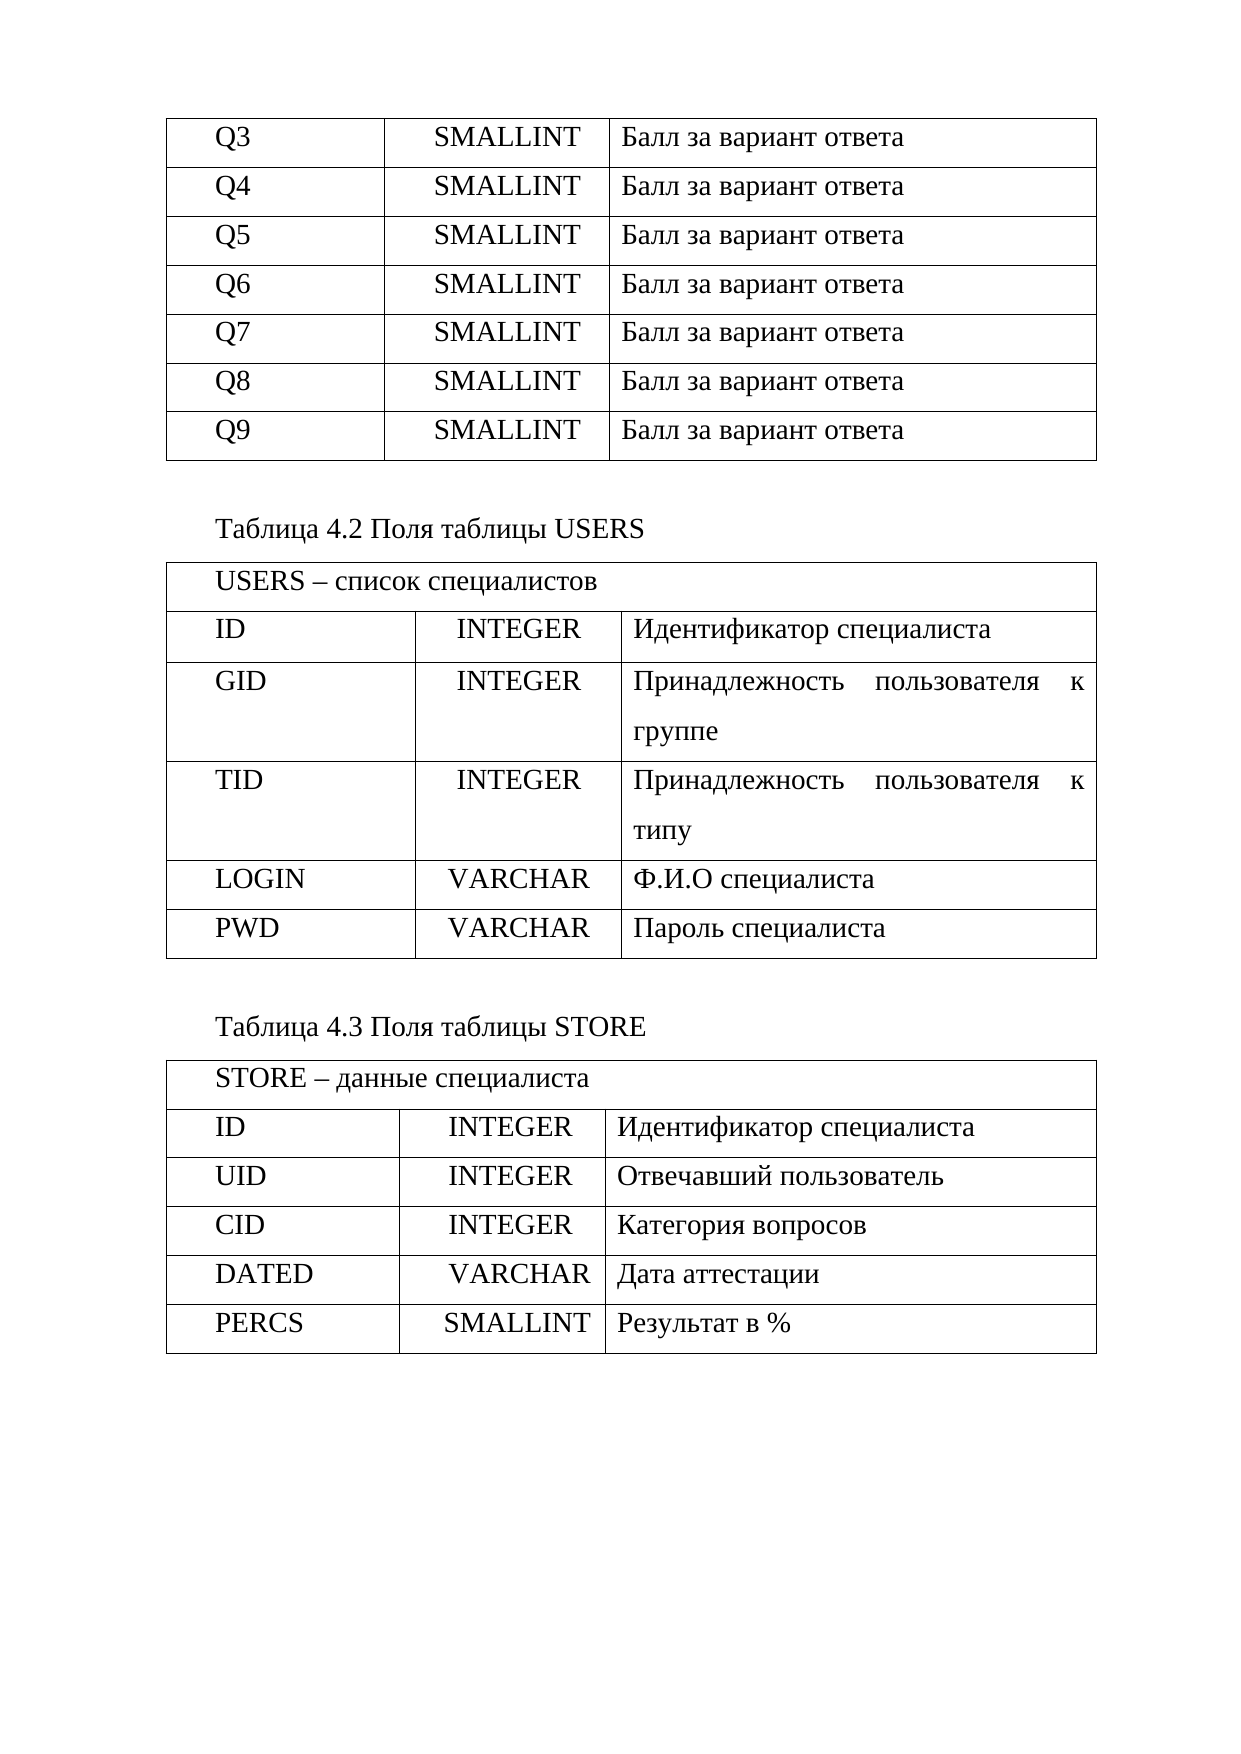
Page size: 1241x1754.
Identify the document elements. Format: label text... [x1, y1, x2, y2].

table_cell Категория вопросов [606, 1207, 1096, 1255]
table_cell Дата аттестации [606, 1256, 1096, 1304]
table_cell Q4 [167, 168, 384, 216]
table_cell INTEGER [400, 1158, 605, 1206]
table_cell Результат в % [606, 1305, 1096, 1353]
table_cell INTEGER [400, 1207, 605, 1255]
table_cell Пароль специалиста [622, 910, 1096, 958]
text Таблица 4.2 Поля таблицы USERS [177, 511, 1152, 545]
table_cell VARCHAR [416, 861, 621, 909]
table_cell SMALLINT [400, 1305, 605, 1353]
table_cell Ф.И.О специалиста [622, 861, 1096, 909]
table_cell INTEGER [416, 663, 621, 761]
table_cell Балл за вариант ответа [610, 266, 1096, 313]
table_cell Балл за вариант ответа [610, 364, 1096, 411]
table_cell Балл за вариант ответа [610, 412, 1096, 460]
table_header USERS – список специалистов [167, 563, 1096, 611]
table_cell LOGIN [167, 861, 415, 909]
table_cell Балл за вариант ответа [610, 168, 1096, 216]
table_cell SMALLINT [385, 217, 609, 265]
table_cell ID [167, 612, 415, 662]
table_cell DATED [167, 1256, 399, 1304]
table_cell Q7 [167, 315, 384, 362]
table_cell VARCHAR [416, 910, 621, 958]
table_cell SMALLINT [385, 119, 609, 167]
table_cell CID [167, 1207, 399, 1255]
table_cell INTEGER [416, 762, 621, 860]
table_cell SMALLINT [385, 315, 609, 362]
table_cell Q3 [167, 119, 384, 167]
table_cell Идентификатор специалиста [606, 1110, 1096, 1157]
table_cell Q6 [167, 266, 384, 313]
table_cell TID [167, 762, 415, 860]
table_cell Принадлежность пользователя к группе [622, 663, 1096, 761]
table_cell ID [167, 1110, 399, 1157]
table_cell GID [167, 663, 415, 761]
table_cell UID [167, 1158, 399, 1206]
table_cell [610, 119, 1096, 167]
table_cell Балл за вариант ответа [610, 315, 1096, 362]
table_cell SMALLINT [385, 168, 609, 216]
table_cell PWD [167, 910, 415, 958]
text Таблица 4.3 Поля таблицы STORE [177, 1009, 1152, 1043]
table_cell SMALLINT [385, 266, 609, 313]
table_cell Q9 [167, 412, 384, 460]
table_cell INTEGER [400, 1110, 605, 1157]
table_cell SMALLINT [385, 412, 609, 460]
table_cell Q8 [167, 364, 384, 411]
table_cell PERCS [167, 1305, 399, 1353]
table_cell INTEGER [416, 612, 621, 662]
table_cell Отвечавший пользователь [606, 1158, 1096, 1206]
table_cell SMALLINT [385, 364, 609, 411]
table_cell Идентификатор специалиста [622, 612, 1096, 662]
table_cell VARCHAR [400, 1256, 605, 1304]
table_header STORE – данные специалиста [167, 1061, 1096, 1108]
table_cell Балл за вариант ответа [610, 217, 1096, 265]
table_cell Принадлежность пользователя к типу [622, 762, 1096, 860]
table_cell Q5 [167, 217, 384, 265]
